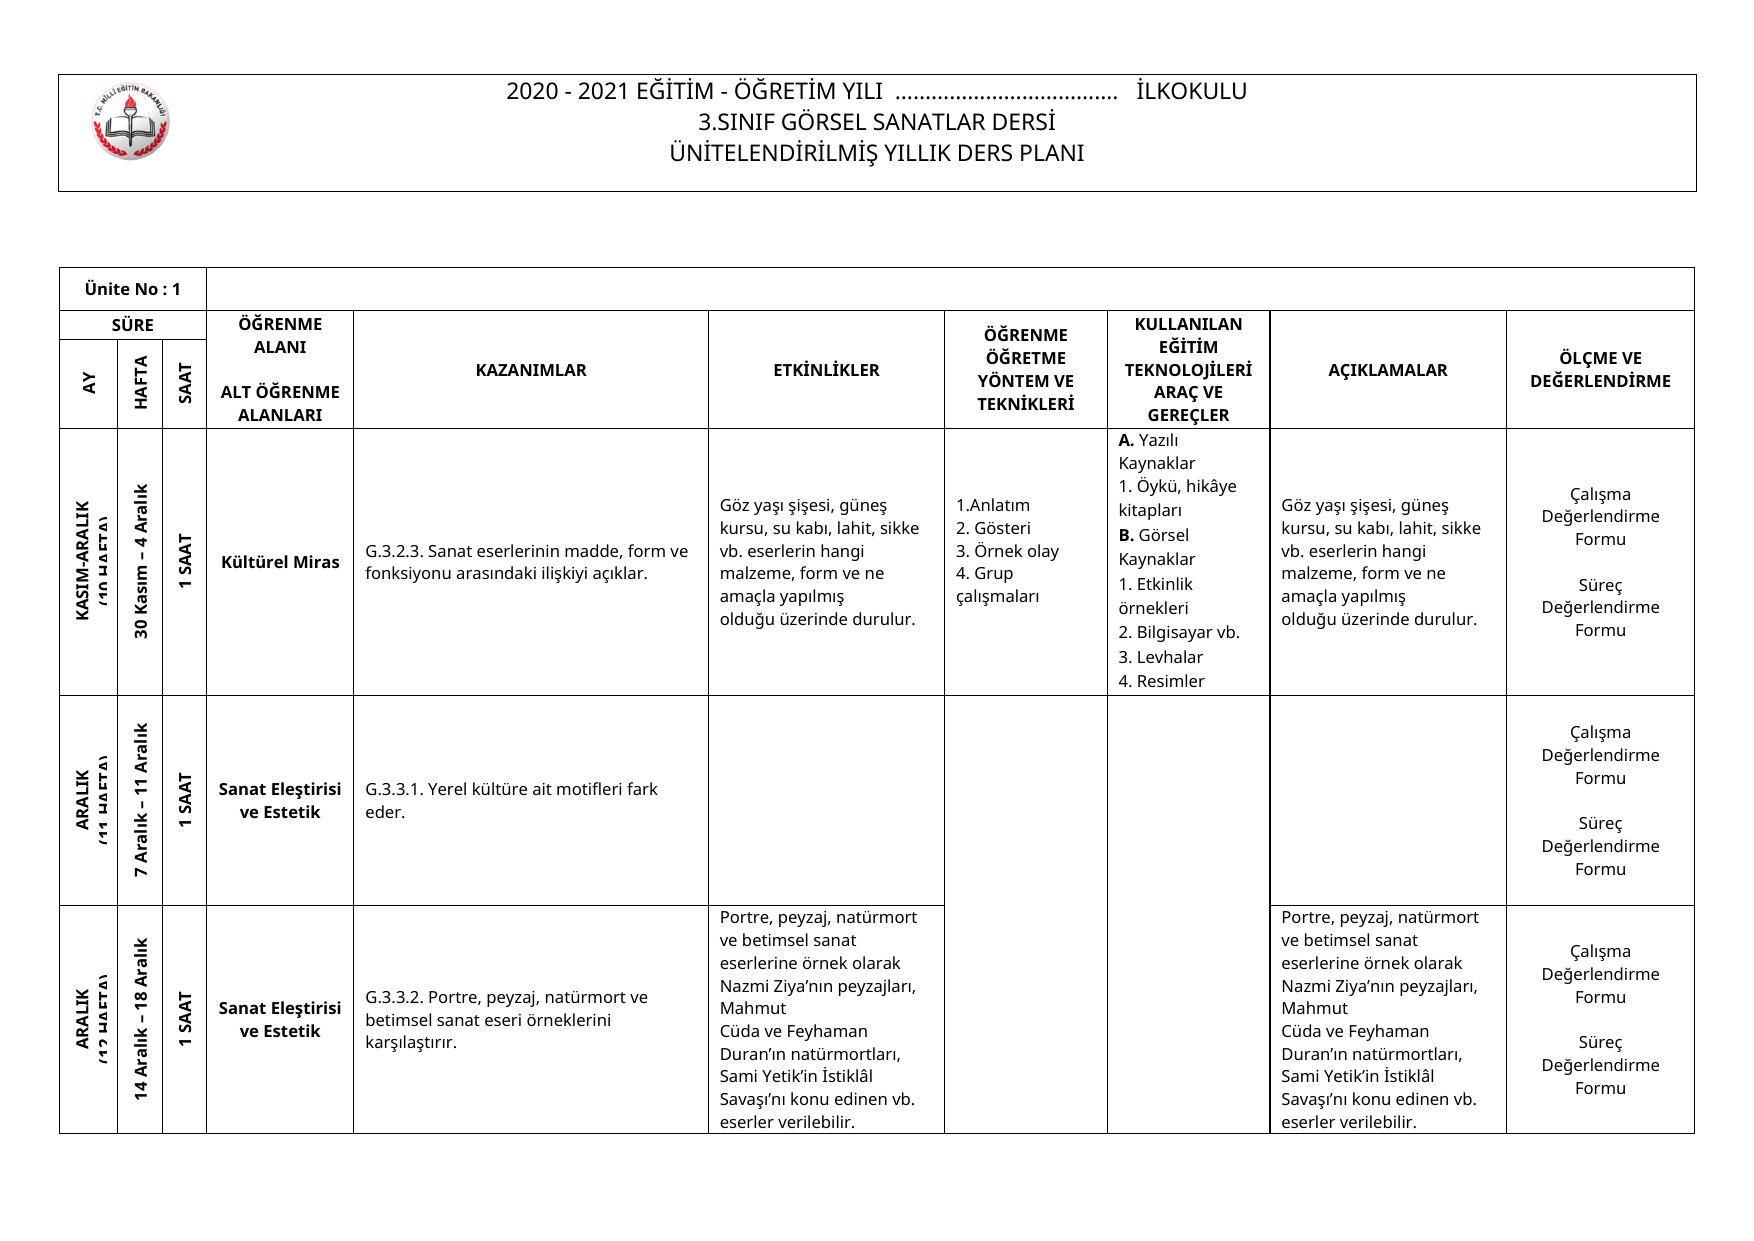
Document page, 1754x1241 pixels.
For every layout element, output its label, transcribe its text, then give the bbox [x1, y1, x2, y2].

table_cell Kültürel Miras [207, 429, 353, 695]
table_cell AÇIKLAMALAR [1271, 311, 1506, 428]
table_cell AY [60, 340, 117, 428]
table_cell G.3.3.2. Portre, peyzaj, natürmort ve betimsel sanat eseri örneklerini karşılaştırır. [354, 906, 708, 1133]
table_cell ÖĞRENME ÖĞRETME YÖNTEM VE TEKNİKLERİ [945, 311, 1107, 428]
table_cell [709, 696, 944, 905]
table_cell Portre, peyzaj, natürmort ve betimsel sanat eserlerine örnek olarak Nazmi Ziya’nın peyzajları, Mahmut Cüda ve Feyhaman Duran’ın natürmortları, Sami Yetik’in İstiklâl Savaşı’nı konu edinen vb. eserler verilebilir. [1271, 906, 1506, 1133]
table_cell ARALIK (12.HAFTA) [60, 906, 117, 1133]
table_cell 1 SAAT [163, 429, 206, 695]
table_cell ÖLÇME VE DEĞERLENDİRME [1507, 311, 1694, 428]
table_cell KULLANILAN EĞİTİM TEKNOLOJİLERİ ARAÇ VE GEREÇLER [1108, 311, 1269, 428]
table_cell ÖĞRENME ALANI ALT ÖĞRENME ALANLARI [207, 311, 353, 428]
table_cell Çalışma Değerlendirme Formu Süreç Değerlendirme Formu [1507, 906, 1694, 1133]
table_cell ETKİNLİKLER [709, 311, 944, 428]
table_cell 30 Kasım – 4 Aralık [118, 429, 162, 695]
table_cell [1271, 696, 1506, 905]
table_cell SAAT [163, 340, 206, 428]
table_cell A. Yazılı Kaynaklar 1. Öykü, hikâye kitapları B. Görsel Kaynaklar 1. Etkinlik örnekleri 2. Bilgisayar vb. 3. Levhalar 4. Resimler [1108, 429, 1269, 695]
table_cell ARALIK (11.HAFTA) [60, 696, 117, 905]
table_cell 1 SAAT [163, 696, 206, 905]
table_cell 14 Aralık – 18 Aralık [118, 906, 162, 1133]
table_cell Sanat Eleştirisi ve Estetik [207, 906, 353, 1133]
table_cell KASIM-ARALIK (10.HAFTA) [60, 429, 117, 695]
table_cell Sanat Eleştirisi ve Estetik [207, 696, 353, 905]
table_header Ünite No : 1 [60, 268, 206, 310]
table_cell G.3.2.3. Sanat eserlerinin madde, form ve fonksiyonu arasındaki ilişkiyi açıklar. [354, 429, 708, 695]
table_cell [1108, 696, 1269, 1133]
table_cell Çalışma Değerlendirme Formu Süreç Değerlendirme Formu [1507, 696, 1694, 905]
table_cell 7 Aralık – 11 Aralık [118, 696, 162, 905]
table_cell KAZANIMLAR [354, 311, 708, 428]
table_header [207, 268, 1694, 310]
table_cell Çalışma Değerlendirme Formu Süreç Değerlendirme Formu [1507, 429, 1694, 695]
table_cell G.3.3.1. Yerel kültüre ait motifleri fark eder. [354, 696, 708, 905]
table_cell [945, 696, 1107, 1133]
table_cell 1 SAAT [163, 906, 206, 1133]
table_cell 1.Anlatım 2. Gösteri 3. Örnek olay 4. Grup çalışmaları [945, 429, 1107, 695]
table_cell Göz yaşı şişesi, güneş kursu, su kabı, lahit, sikke vb. eserlerin hangi malzeme, form ve ne amaçla yapılmış olduğu üzerinde durulur. [1271, 429, 1506, 695]
table_cell Portre, peyzaj, natürmort ve betimsel sanat eserlerine örnek olarak Nazmi Ziya’nın peyzajları, Mahmut Cüda ve Feyhaman Duran’ın natürmortları, Sami Yetik’in İstiklâl Savaşı’nı konu edinen vb. eserler verilebilir. [709, 906, 944, 1133]
table_cell Göz yaşı şişesi, güneş kursu, su kabı, lahit, sikke vb. eserlerin hangi malzeme, form ve ne amaçla yapılmış olduğu üzerinde durulur. [709, 429, 944, 695]
table_cell SÜRE [60, 311, 206, 338]
table_cell HAFTA [118, 340, 162, 428]
picture [85, 77, 175, 167]
